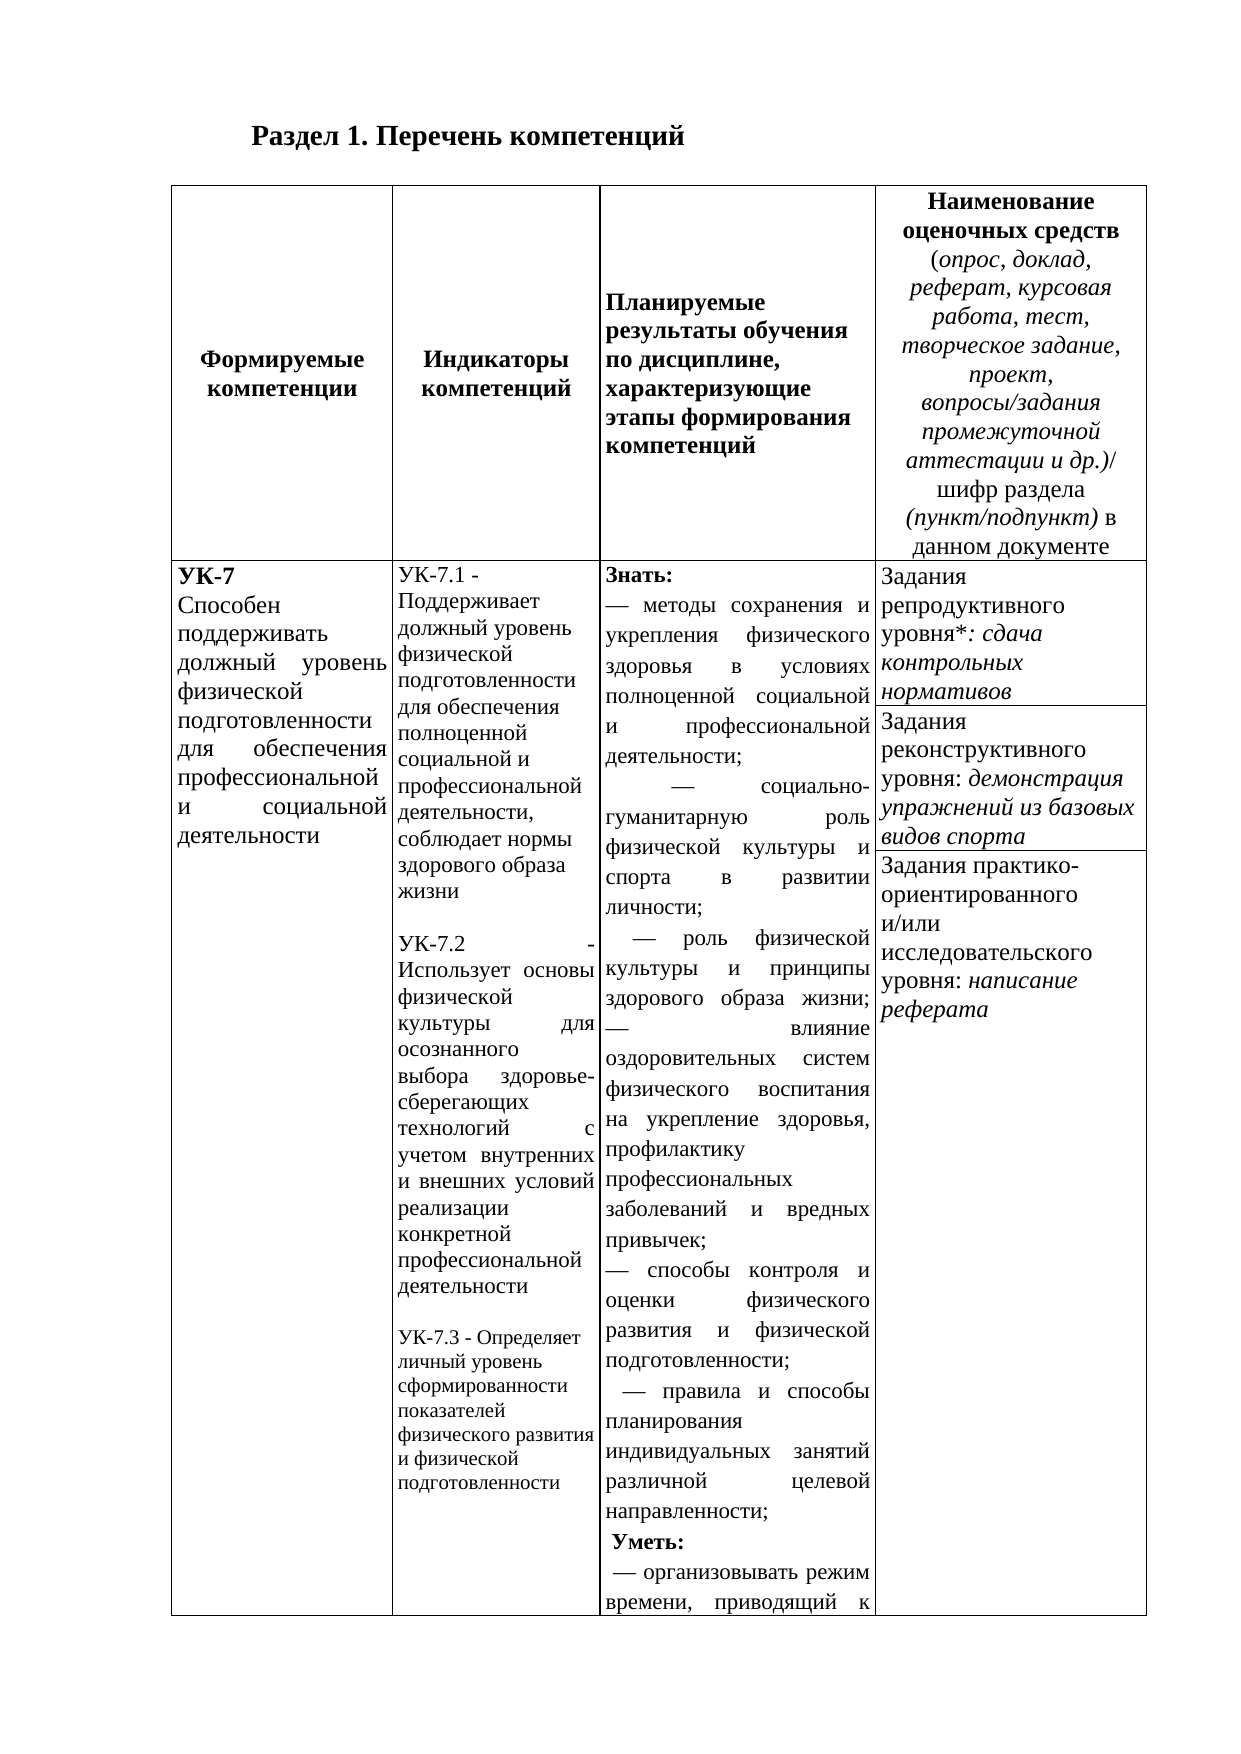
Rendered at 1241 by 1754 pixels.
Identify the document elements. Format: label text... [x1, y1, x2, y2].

table_cell Задания практико-ориентированного и/или исследовательского уровня: написание реферата [876, 851, 1146, 1614]
table_cell УК-7.1 - Поддерживает должный уровень физической подготовленности для обеспечения полноценной социальной и профессиональной деятельности, соблюдает нормы здорового образа жизни УК-7.2 - Использует основы физической культуры для осознанного выбора здоровье-сберегающих технологий с учетом внутренних и внешних условий реализации конкретной профессиональной деятельности УК-7.3 - Определяет личный уровень сформированности показателей физического развития и физической подготовленности [393, 561, 599, 1614]
table_header Наименование оценочных средств (опрос, доклад, реферат, курсовая работа, тест, творческое задание, проект, вопросы/задания промежуточной аттестации и др.)/ шифр раздела (пункт/подпункт) в данном документе [876, 186, 1146, 560]
table_cell УК-7 Способен поддерживать должный уровень физической подготовленности для обеспечения профессиональной и социальной деятельности [172, 561, 392, 1614]
table_header Индикаторы компетенций [393, 186, 599, 560]
table_cell Задания реконструктивного уровня: демонстрация упражнений из базовых видов спорта [876, 706, 1146, 849]
text Раздел 1. Перечень компетенций [177, 118, 1152, 152]
table_header Формируемые компетенции [172, 186, 392, 560]
table_cell Задания репродуктивного уровня*: сдача контрольных нормативов [876, 561, 1146, 705]
table_header Планируемые результаты обучения по дисциплине, характеризующие этапы формирования компетенций [601, 186, 875, 560]
table_cell Знать: — методы сохранения и укрепления физического здоровья в условиях полноценной социальной и профессиональной деятельности; — социально-гуманитарную роль физической культуры и спорта в развитии личности; — роль физической культуры и принципы здорового образа жизни; — влияние оздоровительных систем физического воспитания на укрепление здоровья, профилактику профессиональных заболеваний и вредных привычек; — способы контроля и оценки физического развития и физической подготовленности; — правила и способы планирования индивидуальных занятий различной целевой направленности; Уметь: — организовывать режим времени, приводящий к здоровому образу жизни; — использовать средства и методы физического воспитания для профессионально-личностного развития, физического самосовершенствования, формирования здорового образа; — выполнять индивидуально подобранные комплексы оздоровительной и адаптивной (лечебной) физической культуры, ритмической и аэробной гимнастики, упражнения атлетической гимнастики; — выполнять простейшие приемы самомассажа и релаксации; — выполнять приемы защиты и самообороны, страховки и самостраховки; Владеть: — опытом спортивной деятельности и физического самосовершенствования и самовоспитания; — способностью к организации своей жизни в соответствии с социально-значимыми представлениями о здоровом образе жизни; — методикой самостоятельных занятий и самоконтроля за состоянием своего организма; — методикой организации и проведения индивидуального, коллективного и семейного отдыха и при участии в массовых спортивных соревнованиях. [601, 561, 875, 1614]
